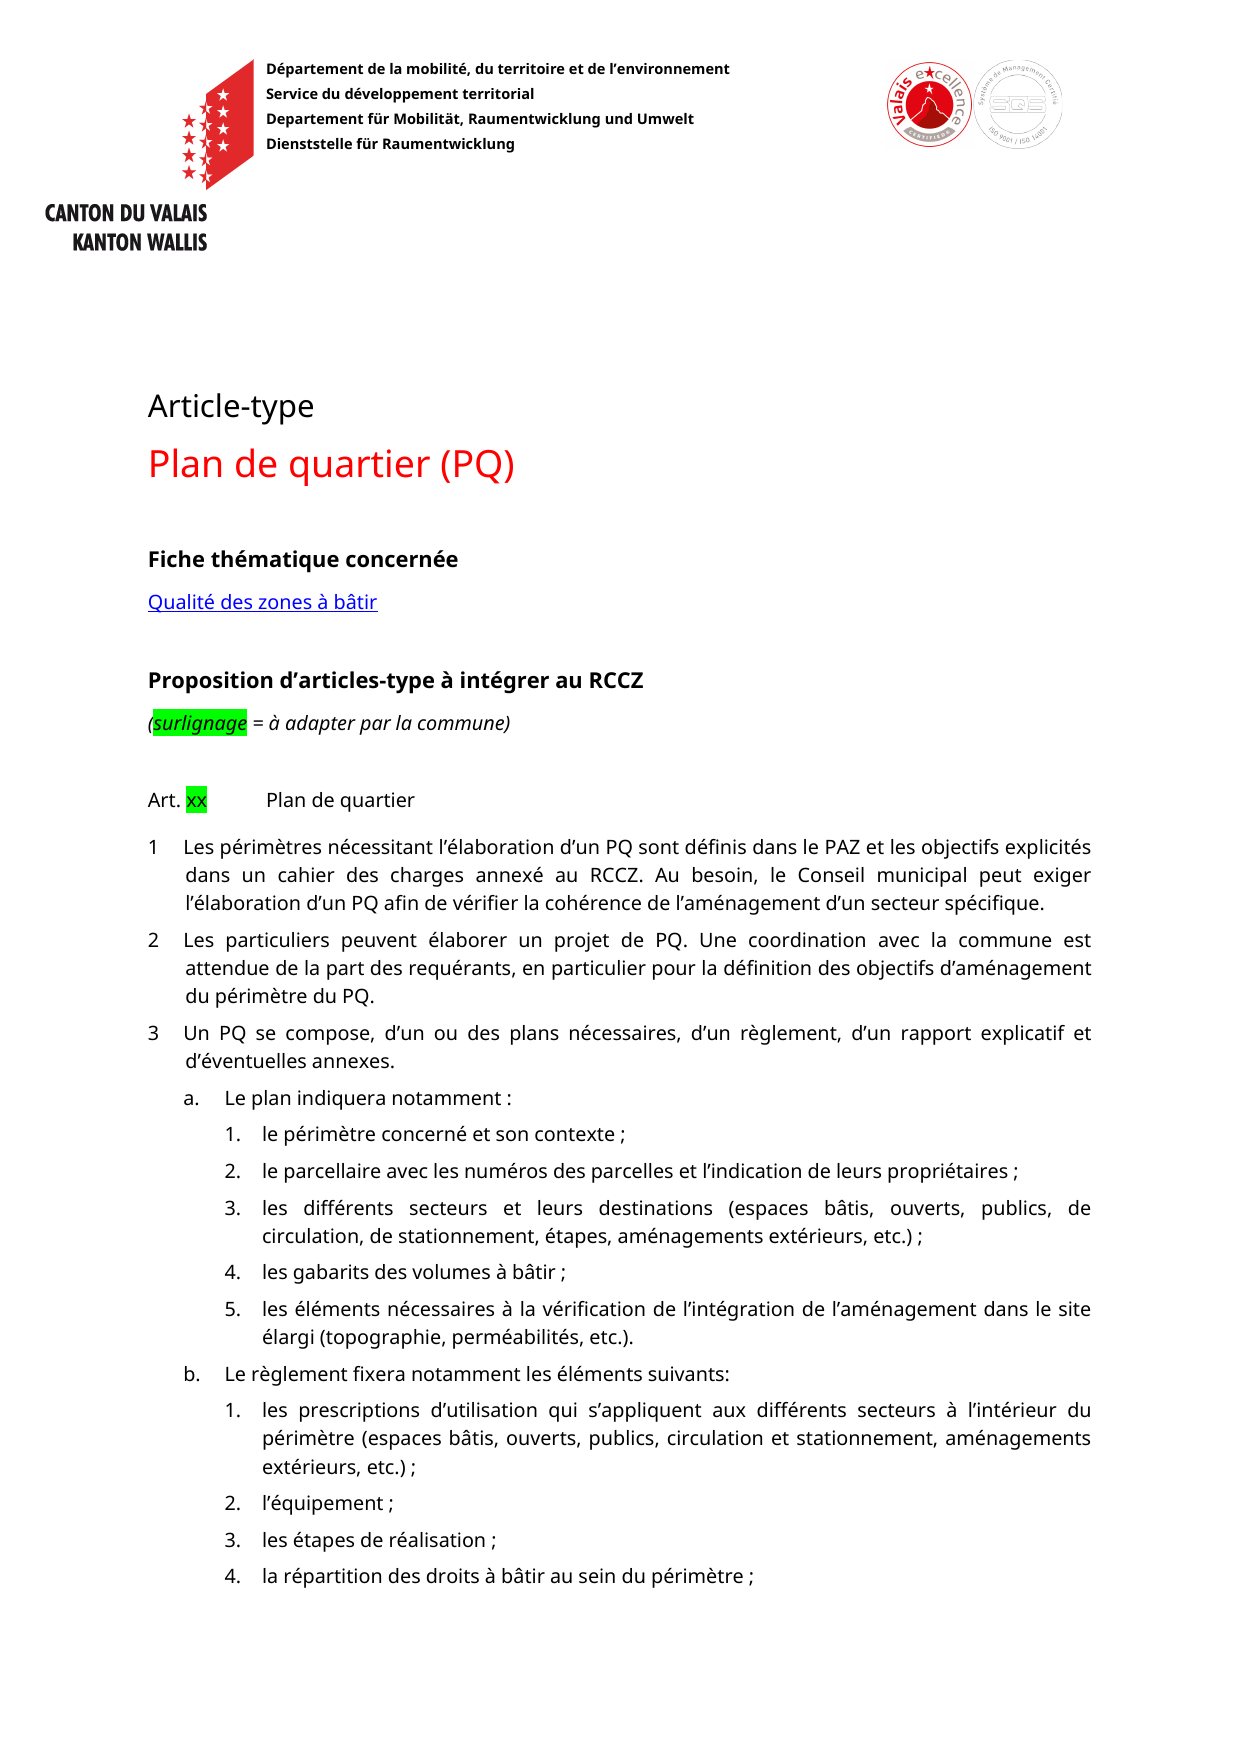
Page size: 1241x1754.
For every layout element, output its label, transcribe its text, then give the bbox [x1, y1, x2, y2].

list l’équipement ; [224, 1489, 1093, 1516]
text Les particuliers peuvent élaborer un projet de PQ. Une coordination avec la commune est attendue de la part des requérants, en particulier pour la définition des objectifs d’aménagement du périmètre du PQ. [148, 926, 1093, 1010]
text Un PQ se compose, d’un ou des plans nécessaires, d’un règlement, d’un rapport explicatif et d’éventuelles annexes. [148, 1019, 1093, 1074]
text Les périmètres nécessitant l’élaboration d’un PQ sont définis dans le PAZ et les objectifs explicités dans un cahier des charges annexé au RCCZ. Au besoin, le Conseil municipal peut exiger l’élaboration d’un PQ afin de vérifier la cohérence de l’aménagement d’un secteur spécifique. [148, 833, 1093, 917]
text (surlignage = à adapter par la commune) [247, 709, 1093, 736]
text les éléments nécessaires à la vérification de l’intégration de l’aménagement dans le site élargi (topographie, perméabilités, etc.). [224, 1295, 1093, 1350]
text Le règlement fixera notamment les éléments suivants: [183, 1360, 1093, 1387]
text les différents secteurs et leurs destinations (espaces bâtis, ouverts, publics, de circulation, de stationnement, étapes, aménagements extérieurs, etc.) ; [224, 1194, 1093, 1249]
text Article-type [148, 384, 1093, 427]
text Art. xx Plan de quartier [207, 786, 1093, 813]
list les prescriptions d’utilisation qui s’appliquent aux différents secteurs à l’intérieur du périmètre (espaces bâtis, ouverts, publics, circulation et stationnement, aménagements extérieurs, etc.) ; [224, 1396, 1093, 1480]
list la répartition des droits à bâtir au sein du périmètre ; [224, 1563, 1093, 1589]
picture [885, 60, 974, 149]
text Le plan indiquera notamment : [183, 1084, 1093, 1111]
picture [35, 59, 254, 251]
text le parcellaire avec les numéros des parcelles et l’indication de leurs propriétaires ; [224, 1157, 1093, 1184]
text les gabarits des volumes à bâtir ; [224, 1258, 1093, 1286]
text Qualité des zones à bâtir [148, 588, 1093, 615]
text Proposition d’articles-type à intégrer au RCCZ [148, 665, 1093, 695]
text Fiche thématique concernée [148, 544, 1093, 574]
list les étapes de réalisation ; [224, 1526, 1093, 1553]
text Plan de quartier (PQ) [148, 437, 1093, 488]
text le périmètre concerné et son contexte ; [224, 1121, 1093, 1148]
